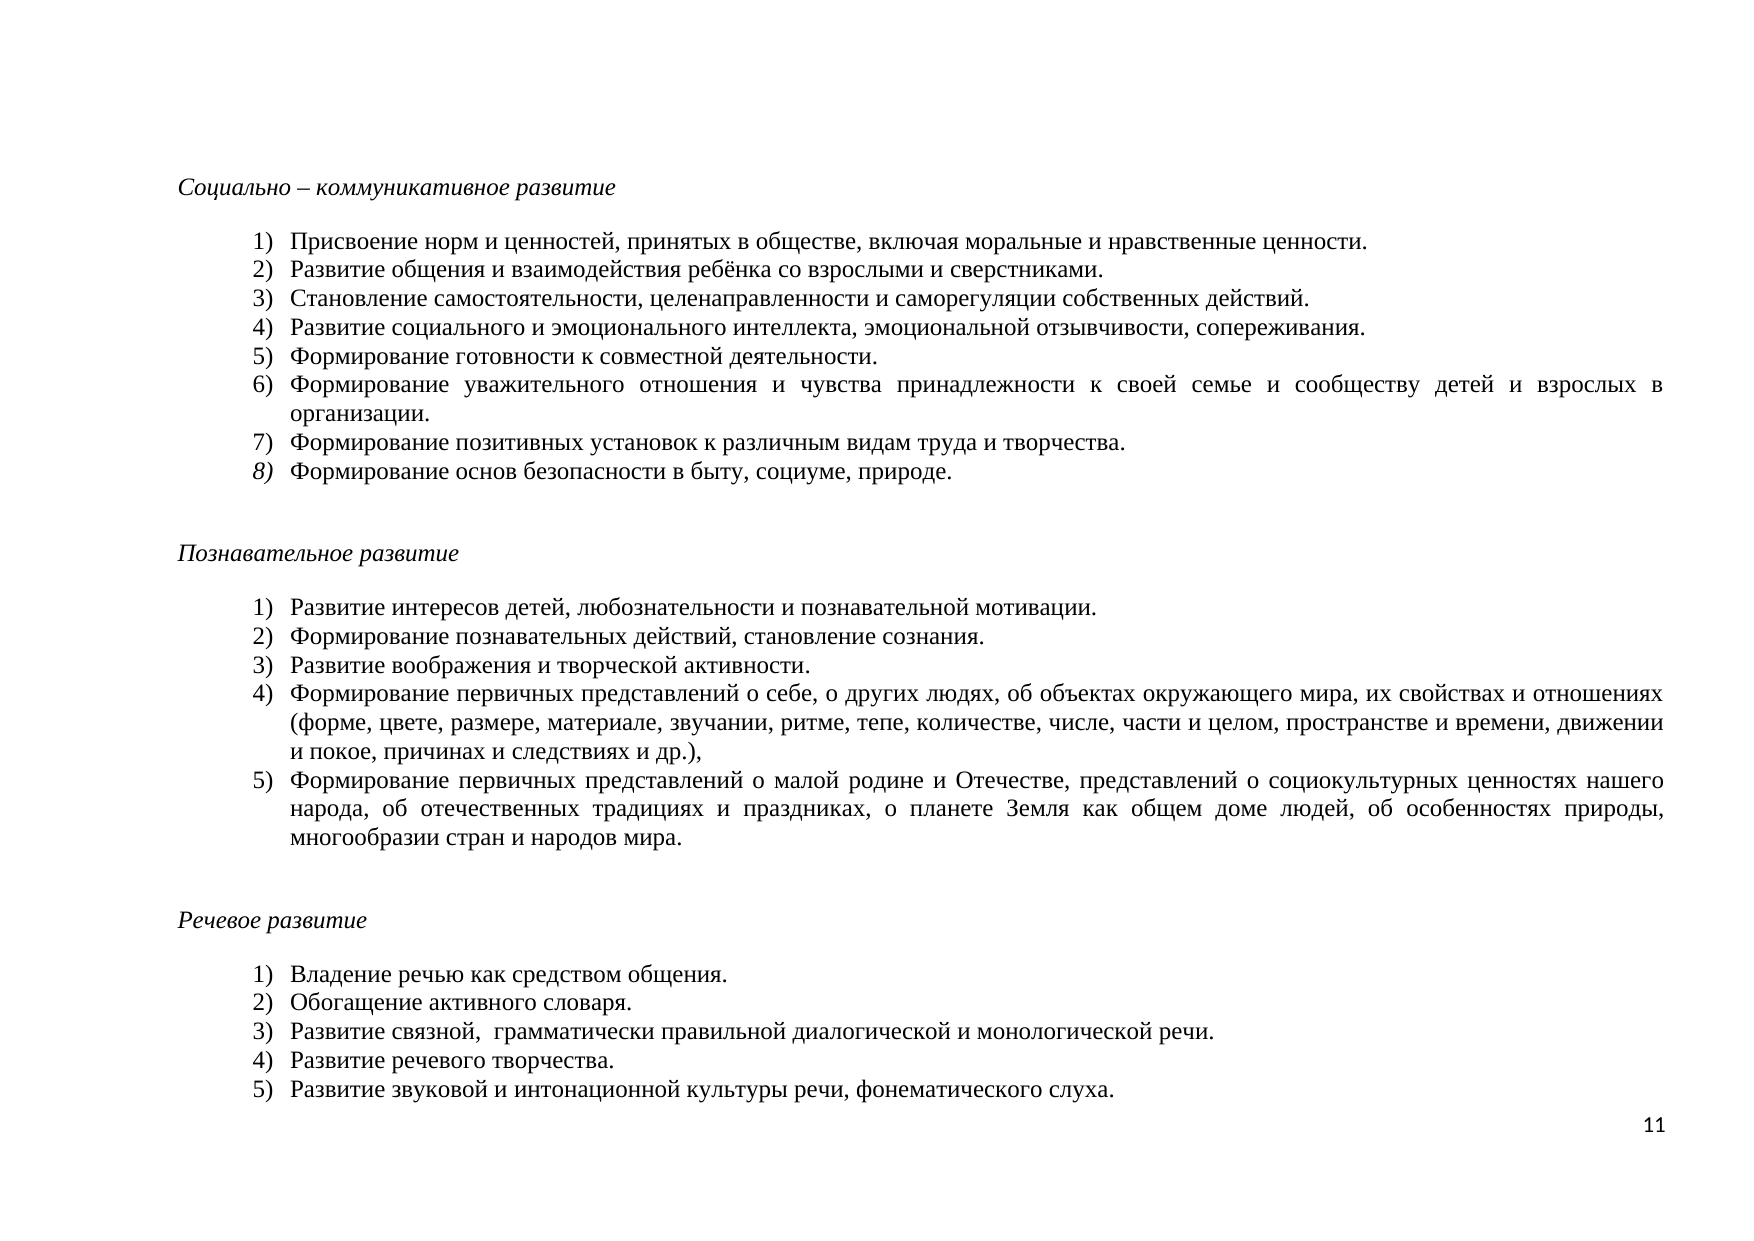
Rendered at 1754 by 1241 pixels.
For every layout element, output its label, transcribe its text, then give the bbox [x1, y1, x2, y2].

list Развитие воображения и творческой активности. [252, 650, 1665, 678]
list Развитие интересов детей, любознательности и познавательной мотивации. [252, 592, 1665, 621]
list Развитие звуковой и интонационной культуры речи, фонематического слуха. [252, 1074, 1665, 1102]
list Обогащение активного словаря. [252, 987, 1665, 1016]
list Развитие речевого творчества. [252, 1045, 1665, 1074]
list Развитие общения и взаимодействия ребёнка со взрослыми и сверстниками. [252, 254, 1665, 283]
list Формирование позитивных установок к различным видам труда и творчества. [252, 427, 1665, 456]
list Формирование познавательных действий, становление сознания. [252, 621, 1665, 650]
list Владение речью как средством общения. [252, 959, 1665, 987]
list Развитие социального и эмоционального интеллекта, эмоциональной отзывчивости, сопереживания. [252, 312, 1665, 341]
text Речевое развитие [177, 905, 1665, 934]
list Присвоение норм и ценностей, принятых в обществе, включая моральные и нравственные ценности. [252, 226, 1665, 254]
list Становление самостоятельности, целенаправленности и саморегуляции собственных действий. [252, 283, 1665, 312]
text Социально – коммуникативное развитие [177, 172, 1665, 201]
list Развитие связной, грамматически правильной диалогической и монологической речи. [252, 1016, 1665, 1045]
list Формирование основ безопасности в быту, социуме, природе. [252, 456, 1665, 484]
list Формирование первичных представлений о малой родине и Отечестве, представлений о социокультурных ценностях нашего народа, об отечественных традициях и праздниках, о планете Земля как общем доме людей, об особенностях природы, многообразии стран и народов мира. [252, 765, 1665, 851]
text Познавательное развитие [177, 538, 1665, 567]
list Формирование уважительного отношения и чувства принадлежности к своей семье и сообществу детей и взрослых в организации. [252, 369, 1665, 427]
list Формирование готовности к совместной деятельности. [252, 341, 1665, 369]
list Формирование первичных представлений о себе, о других людях, об объектах окружающего мира, их свойствах и отношениях (форме, цвете, размере, материале, звучании, ритме, тепе, количестве, числе, части и целом, пространстве и времени, движении и покое, причинах и следствиях и др.), [252, 678, 1665, 765]
